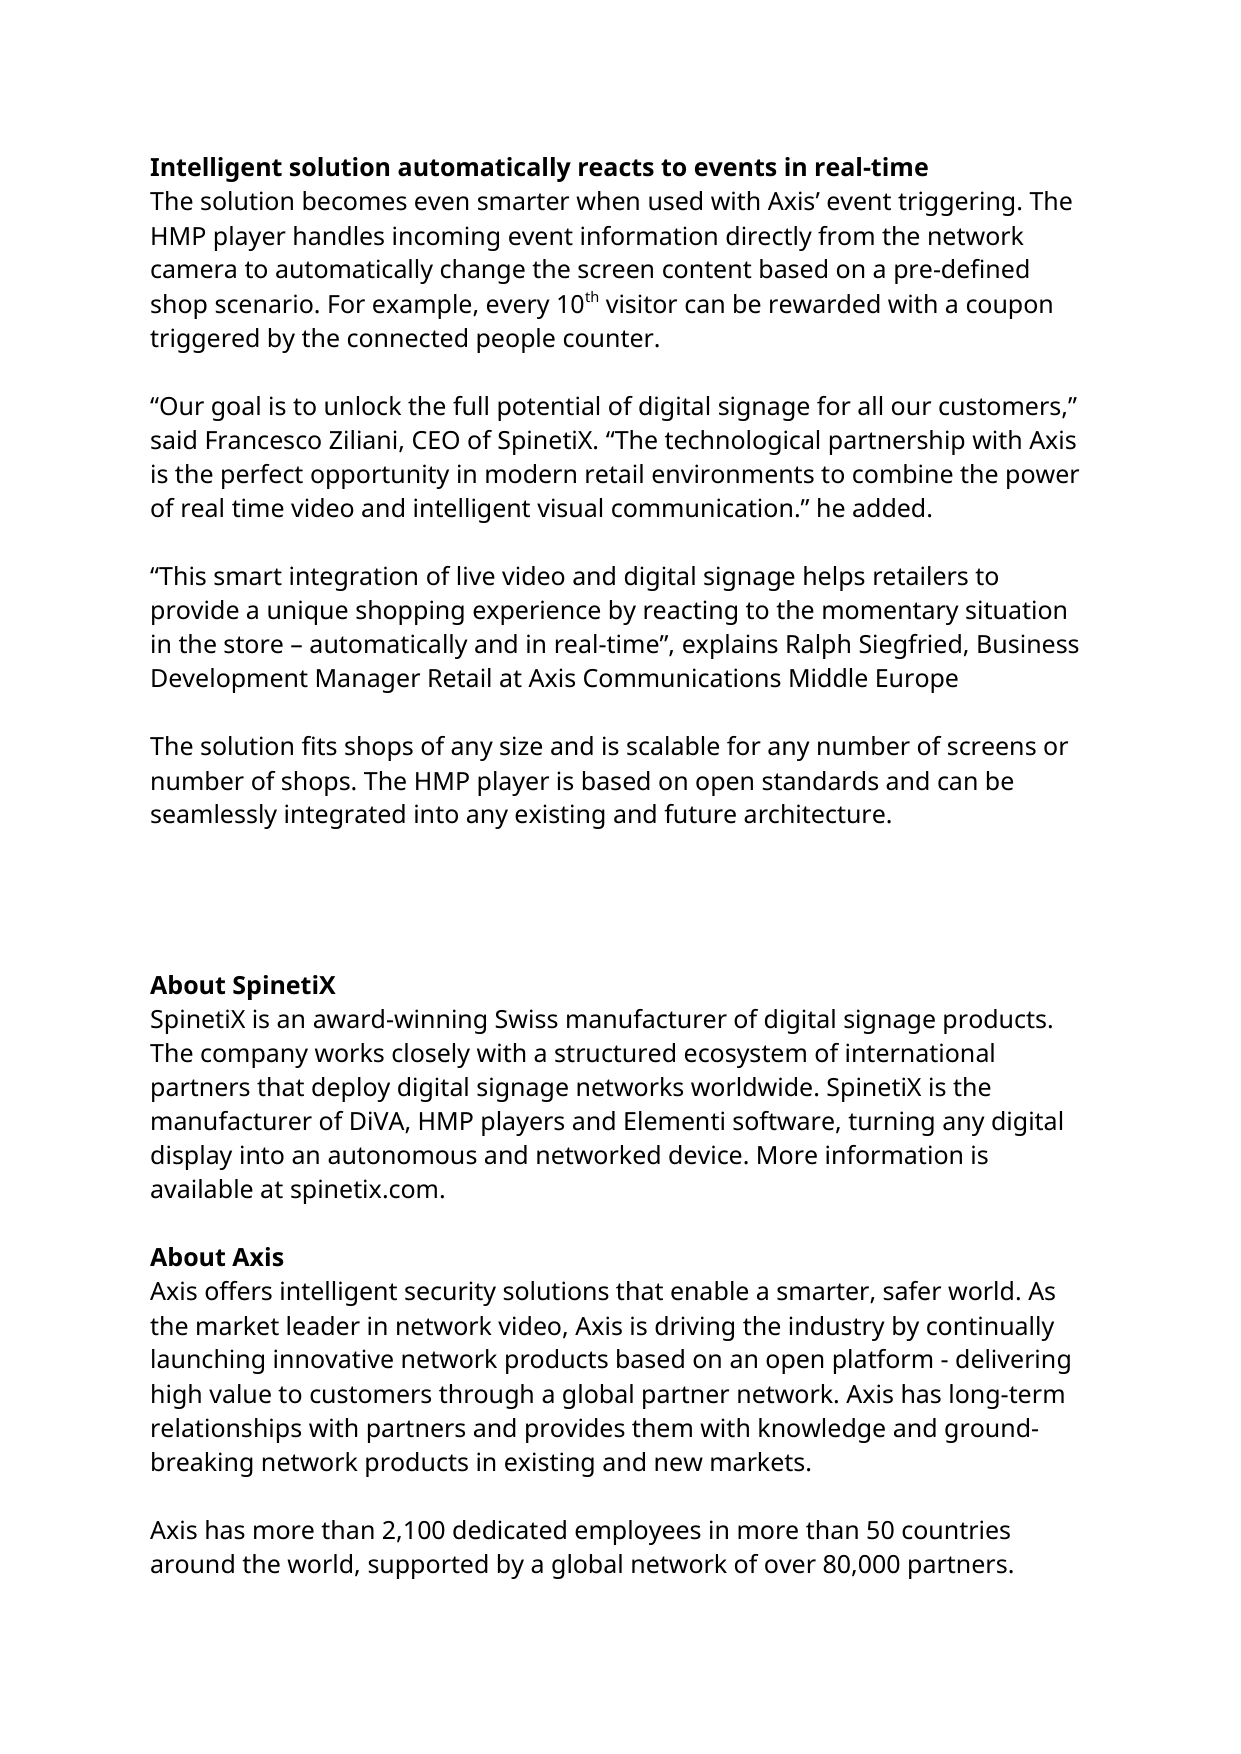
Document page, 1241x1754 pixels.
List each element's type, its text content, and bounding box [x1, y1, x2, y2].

text Intelligent solution automatically reacts to events in real-time [150, 150, 1090, 184]
text “Our goal is to unlock the full potential of digital signage for all our customers,” said Francesco Ziliani, CEO of SpinetiX. “The technological partnership with Axis is the perfect opportunity in modern retail environments to combine the power of real time video and intelligent visual communication.” he added. [150, 388, 1090, 525]
text “This smart integration of live video and digital signage helps retailers to provide a unique shopping experience by reacting to the momentary situation in the store – automatically and in real-time”, explains Ralph Siegfried, Business Development Manager Retail at Axis Communications Middle Europe [150, 559, 1090, 695]
text About SpinetiX SpinetiX is an award-winning Swiss manufacturer of digital signage products. The company works closely with a structured ecosystem of international partners that deploy digital signage networks worldwide. SpinetiX is the manufacturer of DiVA, HMP players and Elementi software, turning any digital display into an autonomous and networked device. More information is available at spinetix.com. [150, 967, 1090, 1206]
text The solution becomes even smarter when used with Axis’ event triggering. The HMP player handles incoming event information directly from the network camera to automatically change the screen content based on a pre-defined shop scenario. For example, every 10th visitor can be rewarded with a coupon triggered by the connected people counter. [150, 184, 1090, 354]
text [150, 1512, 1090, 1581]
text Axis offers intelligent security solutions that enable a smarter, safer world. As the market leader in network video, Axis is driving the industry by continually launching innovative network products based on an open platform - delivering high value to customers through a global partner network. Axis has long-term relationships with partners and provides them with knowledge and ground-breaking network products in existing and new markets. [150, 1274, 1090, 1478]
text About Axis [150, 1240, 1090, 1274]
text The solution fits shops of any size and is scalable for any number of screens or number of shops. The HMP player is based on open standards and can be seamlessly integrated into any existing and future architecture. [150, 729, 1090, 831]
